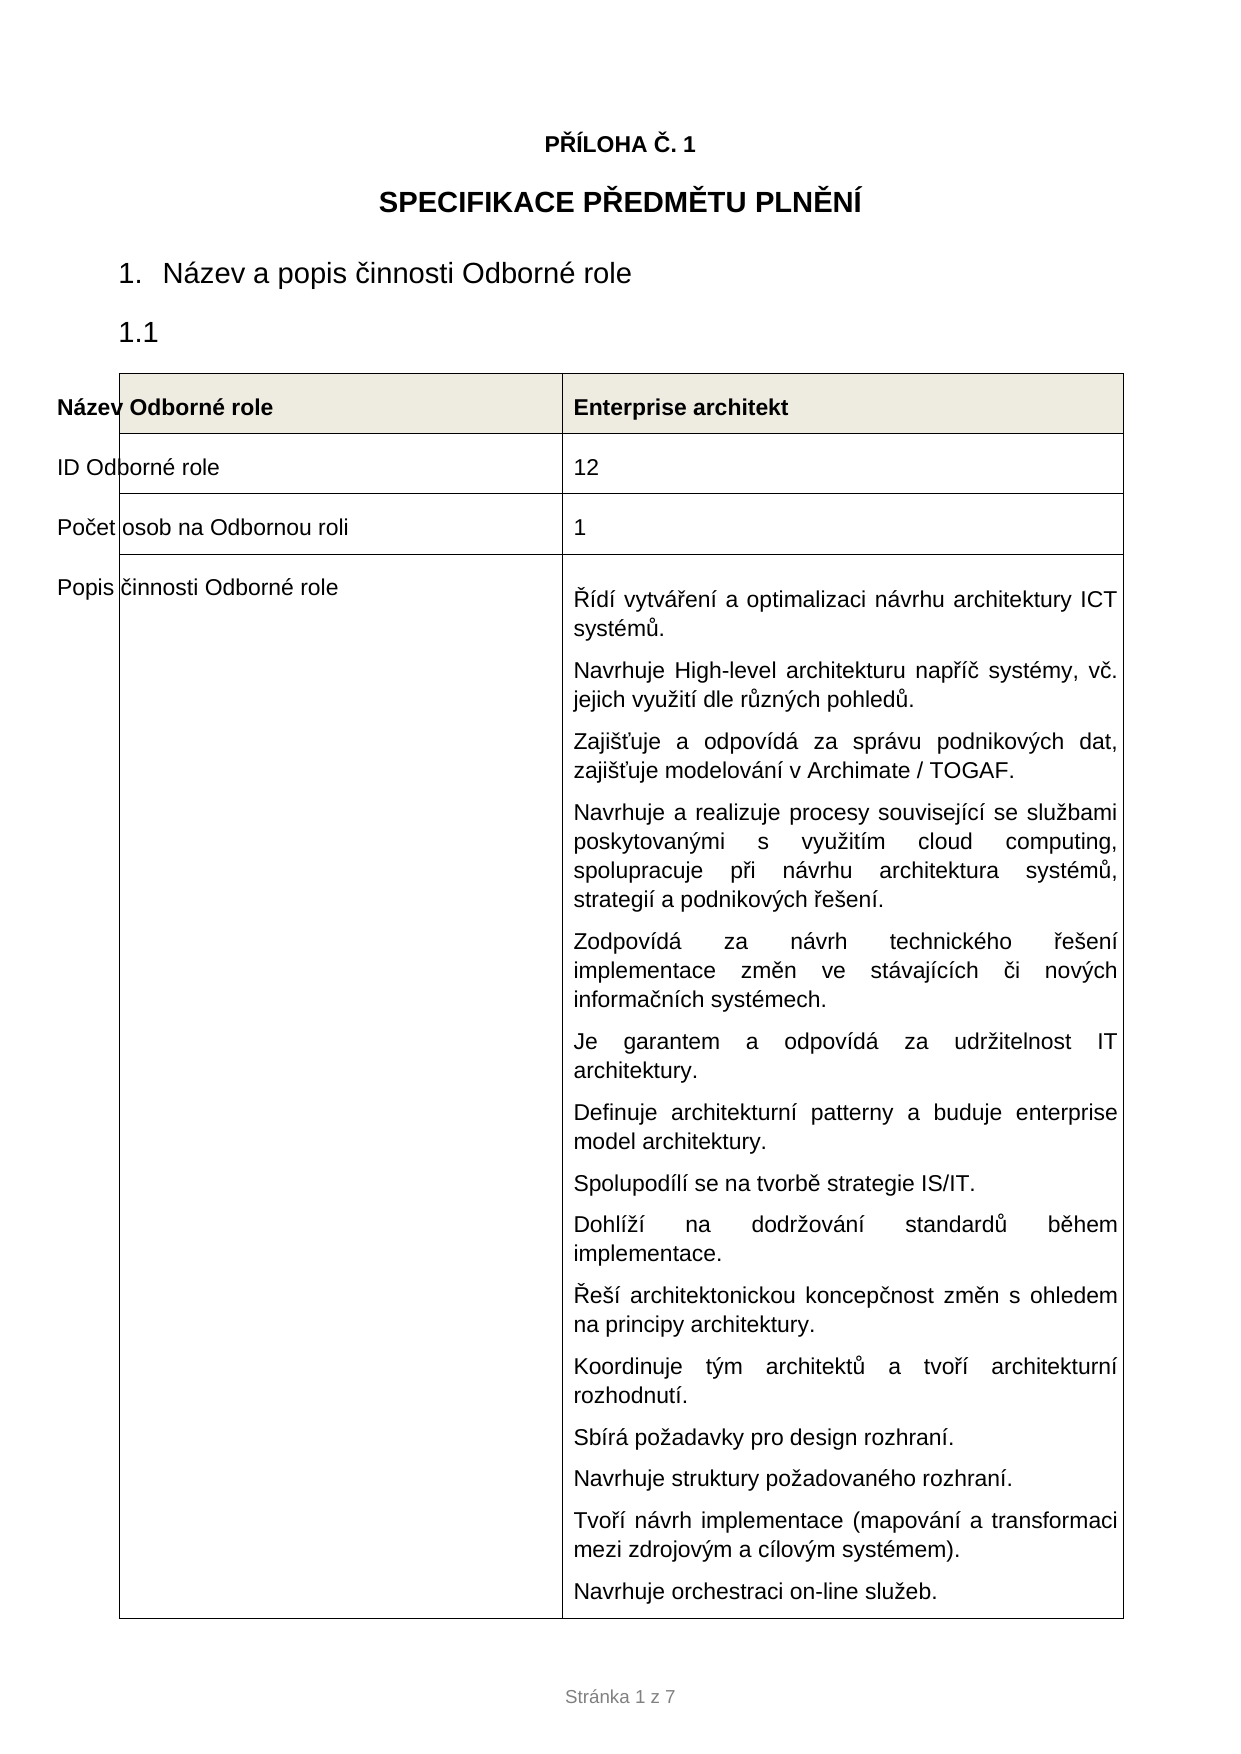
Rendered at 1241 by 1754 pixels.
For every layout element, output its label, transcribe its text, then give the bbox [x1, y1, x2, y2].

table_cell 1 [563, 494, 1123, 553]
list 1.1 [118, 314, 1122, 348]
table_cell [120, 555, 562, 1618]
table_cell Počet osob na Odbornou roli [120, 494, 562, 553]
table_cell 12 [563, 434, 1123, 493]
table_header Enterprise architekt [563, 374, 1123, 433]
list Název a popis činnosti Odborné role [118, 256, 1122, 289]
table_header Název Odborné role [120, 374, 562, 433]
list PŘÍLOHA Č. 1 SPECIFIKACE PŘEDMĚTU PLNĚNÍ [118, 131, 1122, 218]
table_cell ID Odborné role [120, 434, 562, 493]
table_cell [563, 555, 1123, 1618]
